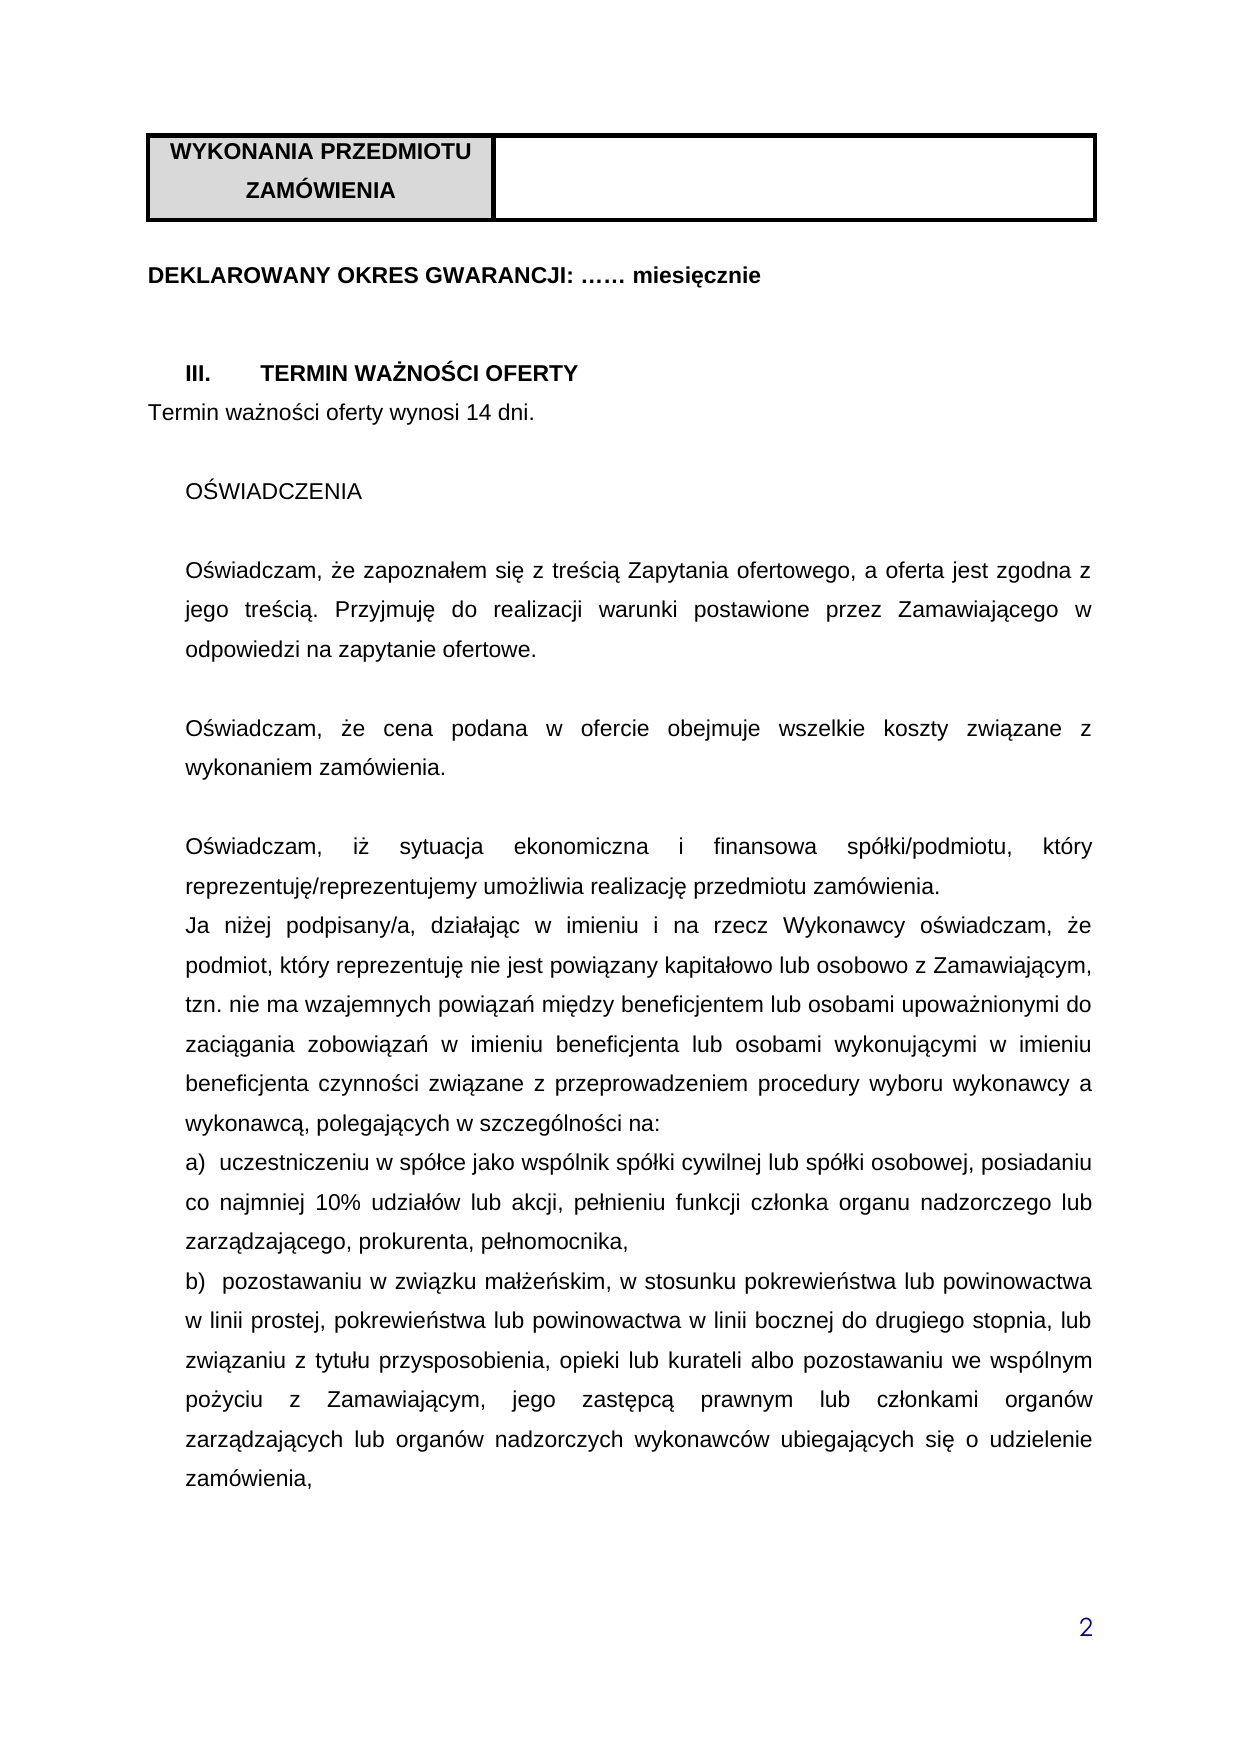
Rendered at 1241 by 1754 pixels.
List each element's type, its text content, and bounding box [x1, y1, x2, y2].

text Termin ważności oferty wynosi 14 dni. [148, 399, 1093, 425]
text Ja niżej podpisany/a, działając w imieniu i na rzecz Wykonawcy oświadczam, że podmiot, który reprezentuję nie jest powiązany kapitałowo lub osobowo z Zamawiającym, tzn. nie ma wzajemnych powiązań między beneficjentem lub osobami upoważnionymi do zaciągania zobowiązań w imieniu beneficjenta lub osobami wykonującymi w imieniu beneficjenta czynności związane z przeprowadzeniem procedury wyboru wykonawcy a wykonawcą, polegających w szczególności na: [185, 912, 1093, 1136]
text Oświadczam, że cena podana w ofercie obejmuje wszelkie koszty związane z wykonaniem zamówienia. [185, 675, 1093, 781]
list TERMIN WAŻNOŚCI OFERTY [185, 359, 1093, 386]
text DEKLAROWANY OKRES GWARANCJI: …… miesięcznie [148, 262, 1093, 342]
text OŚWIADCZENIA [185, 478, 1093, 504]
text Oświadczam, że zapoznałem się z treścią Zapytania ofertowego, a oferta jest zgodna z jego treścią. Przyjmuję do realizacji warunki postawione przez Zamawiającego w odpowiedzi na zapytanie ofertowe. [185, 557, 1093, 662]
text Oświadczam, iż sytuacja ekonomiczna i finansowa spółki/podmiotu, który reprezentuję/reprezentujemy umożliwia realizację przedmiotu zamówienia. [185, 794, 1093, 899]
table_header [150, 138, 491, 218]
text a) uczestniczeniu w spółce jako wspólnik spółki cywilnej lub spółki osobowej, posiadaniu co najmniej 10% udziałów lub akcji, pełnieniu funkcji członka organu nadzorczego lub zarządzającego, prokurenta, pełnomocnika, [185, 1149, 1093, 1254]
table_header [496, 138, 1093, 218]
text b) pozostawaniu w związku małżeńskim, w stosunku pokrewieństwa lub powinowactwa w linii prostej, pokrewieństwa lub powinowactwa w linii bocznej do drugiego stopnia, lub związaniu z tytułu przysposobienia, opieki lub kurateli albo pozostawaniu we wspólnym pożyciu z Zamawiającym, jego zastępcą prawnym lub członkami organów zarządzających lub organów nadzorczych wykonawców ubiegających się o udzielenie zamówienia, [185, 1268, 1093, 1491]
